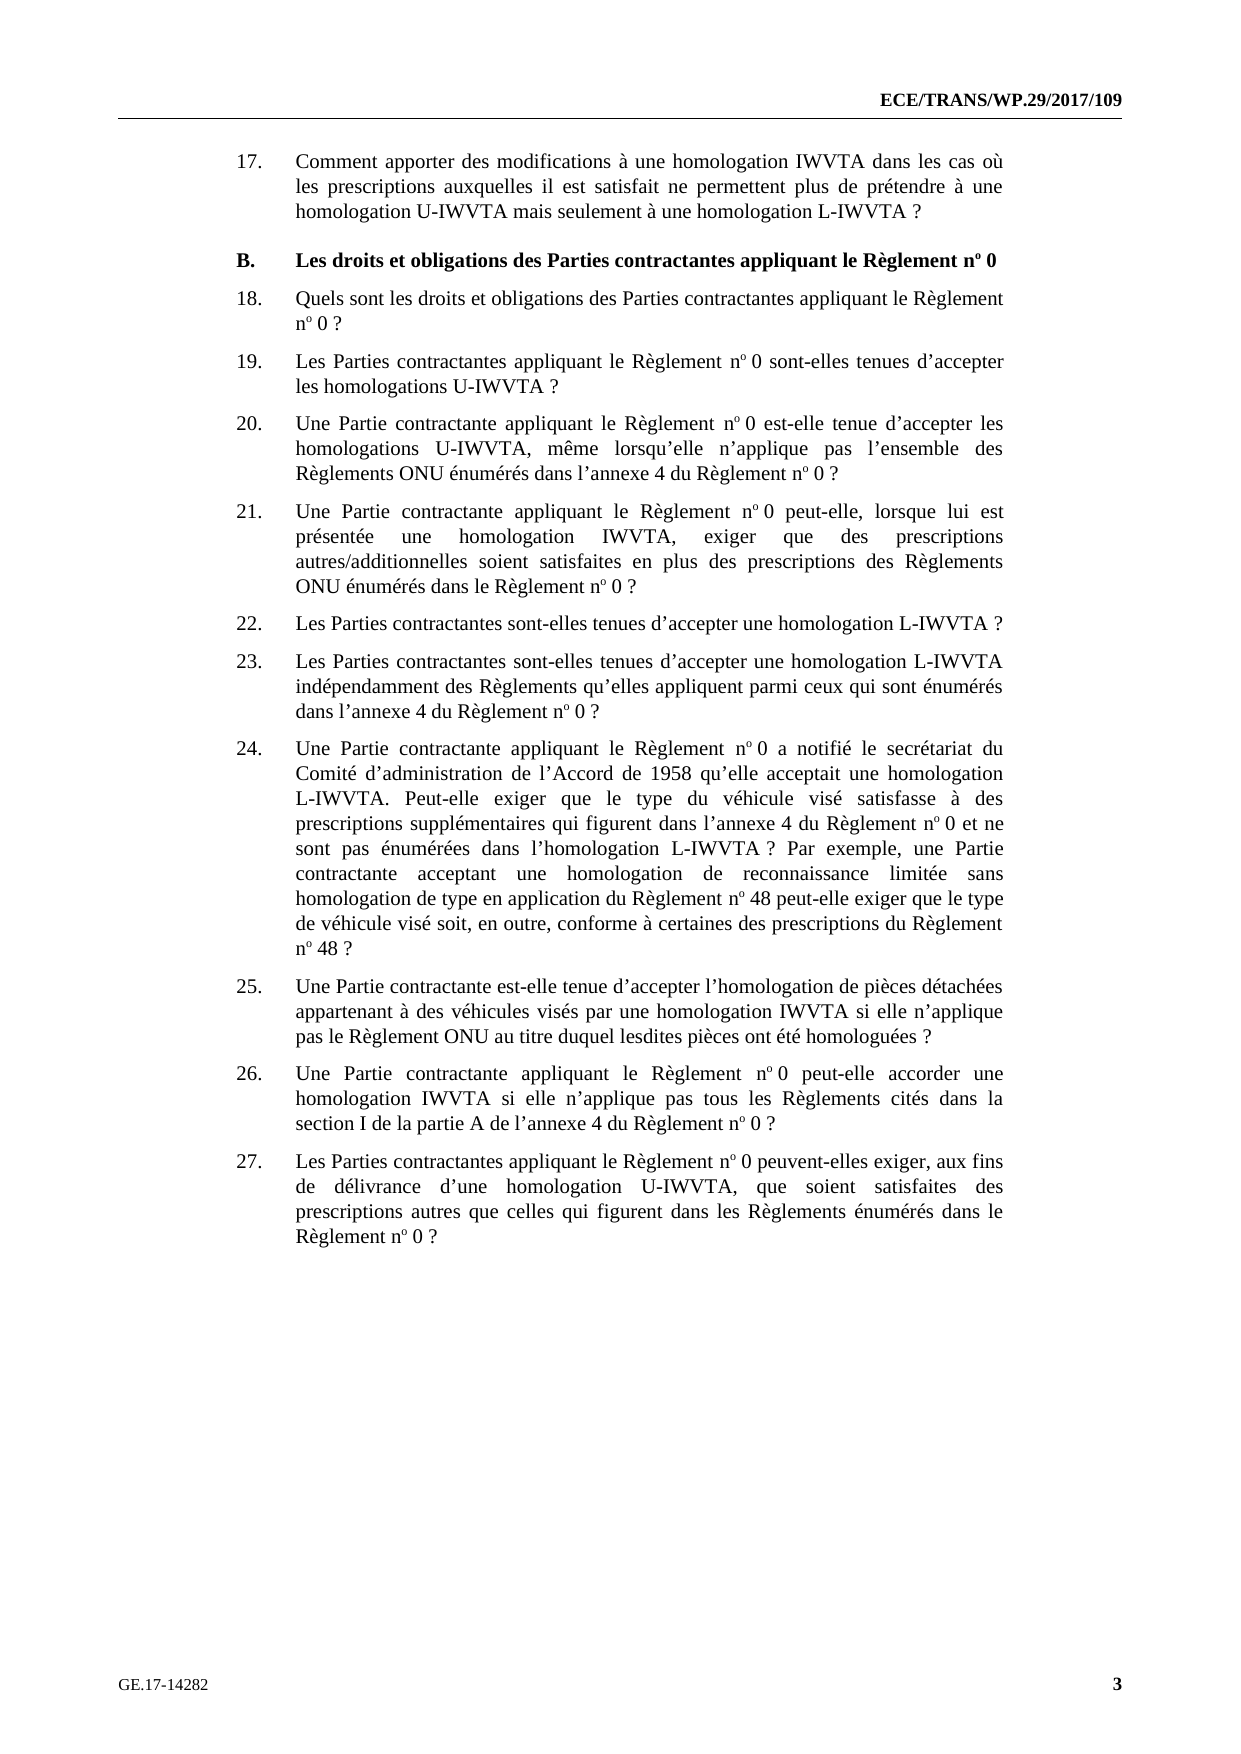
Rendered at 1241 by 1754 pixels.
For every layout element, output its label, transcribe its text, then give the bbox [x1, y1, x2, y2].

text 21. Une Partie contractante appliquant le Règlement no 0 peut-elle, lorsque lui est présentée une homologation IWVTA, exiger que des prescriptions autres/additionnelles soient satisfaites en plus des prescriptions des Règlements ONU énumérés dans le Règlement no 0 ? [236, 498, 1004, 598]
text 24. Une Partie contractante appliquant le Règlement no 0 a notifié le secrétariat du Comité d’administration de l’Accord de 1958 qu’elle acceptait une homologation L-IWVTA. Peut-elle exiger que le type du véhicule visé satisfasse à des prescriptions supplémentaires qui figurent dans l’annexe 4 du Règlement no 0 et ne sont pas énumérées dans l’homologation L-IWVTA ? Par exemple, une Partie contractante acceptant une homologation de reconnaissance limitée sans homologation de type en application du Règlement no 48 peut-elle exiger que le type de véhicule visé soit, en outre, conforme à certaines des prescriptions du Règlement no 48 ? [236, 735, 1004, 960]
text 19. Les Parties contractantes appliquant le Règlement no 0 sont-elles tenues d’accepter les homologations U-IWVTA ? [236, 348, 1004, 398]
text 20. Une Partie contractante appliquant le Règlement no 0 est-elle tenue d’accepter les homologations U-IWVTA, même lorsqu’elle n’applique pas l’ensemble des Règlements ONU énumérés dans l’annexe 4 du Règlement no 0 ? [236, 410, 1004, 485]
text 23. Les Parties contractantes sont-elles tenues d’accepter une homologation L-IWVTA indépendamment des Règlements qu’elles appliquent parmi ceux qui sont énumérés dans l’annexe 4 du Règlement no 0 ? [236, 648, 1004, 723]
text 17. Comment apporter des modifications à une homologation IWVTA dans les cas où les prescriptions auxquelles il est satisfait ne permettent plus de prétendre à une homologation U-IWVTA mais seulement à une homologation L-IWVTA ? [236, 148, 1004, 223]
text 25. Une Partie contractante est-elle tenue d’accepter l’homologation de pièces détachées appartenant à des véhicules visés par une homologation IWVTA si elle n’applique pas le Règlement ONU au titre duquel lesdites pièces ont été homologuées ? [236, 973, 1004, 1048]
text 26. Une Partie contractante appliquant le Règlement no 0 peut-elle accorder une homologation IWVTA si elle n’applique pas tous les Règlements cités dans la section I de la partie A de l’annexe 4 du Règlement no 0 ? [236, 1060, 1004, 1135]
text 18. Quels sont les droits et obligations des Parties contractantes appliquant le Règlement no 0 ? [236, 285, 1004, 335]
text 22. Les Parties contractantes sont-elles tenues d’accepter une homologation L-IWVTA ? [236, 610, 1004, 635]
text 27. Les Parties contractantes appliquant le Règlement no 0 peuvent-elles exiger, aux fins de délivrance d’une homologation U-IWVTA, que soient satisfaites des prescriptions autres que celles qui figurent dans les Règlements énumérés dans le Règlement no 0 ? [236, 1148, 1004, 1248]
text B. Les droits et obligations des Parties contractantes appliquant le Règlement no 0 [118, 248, 1004, 273]
